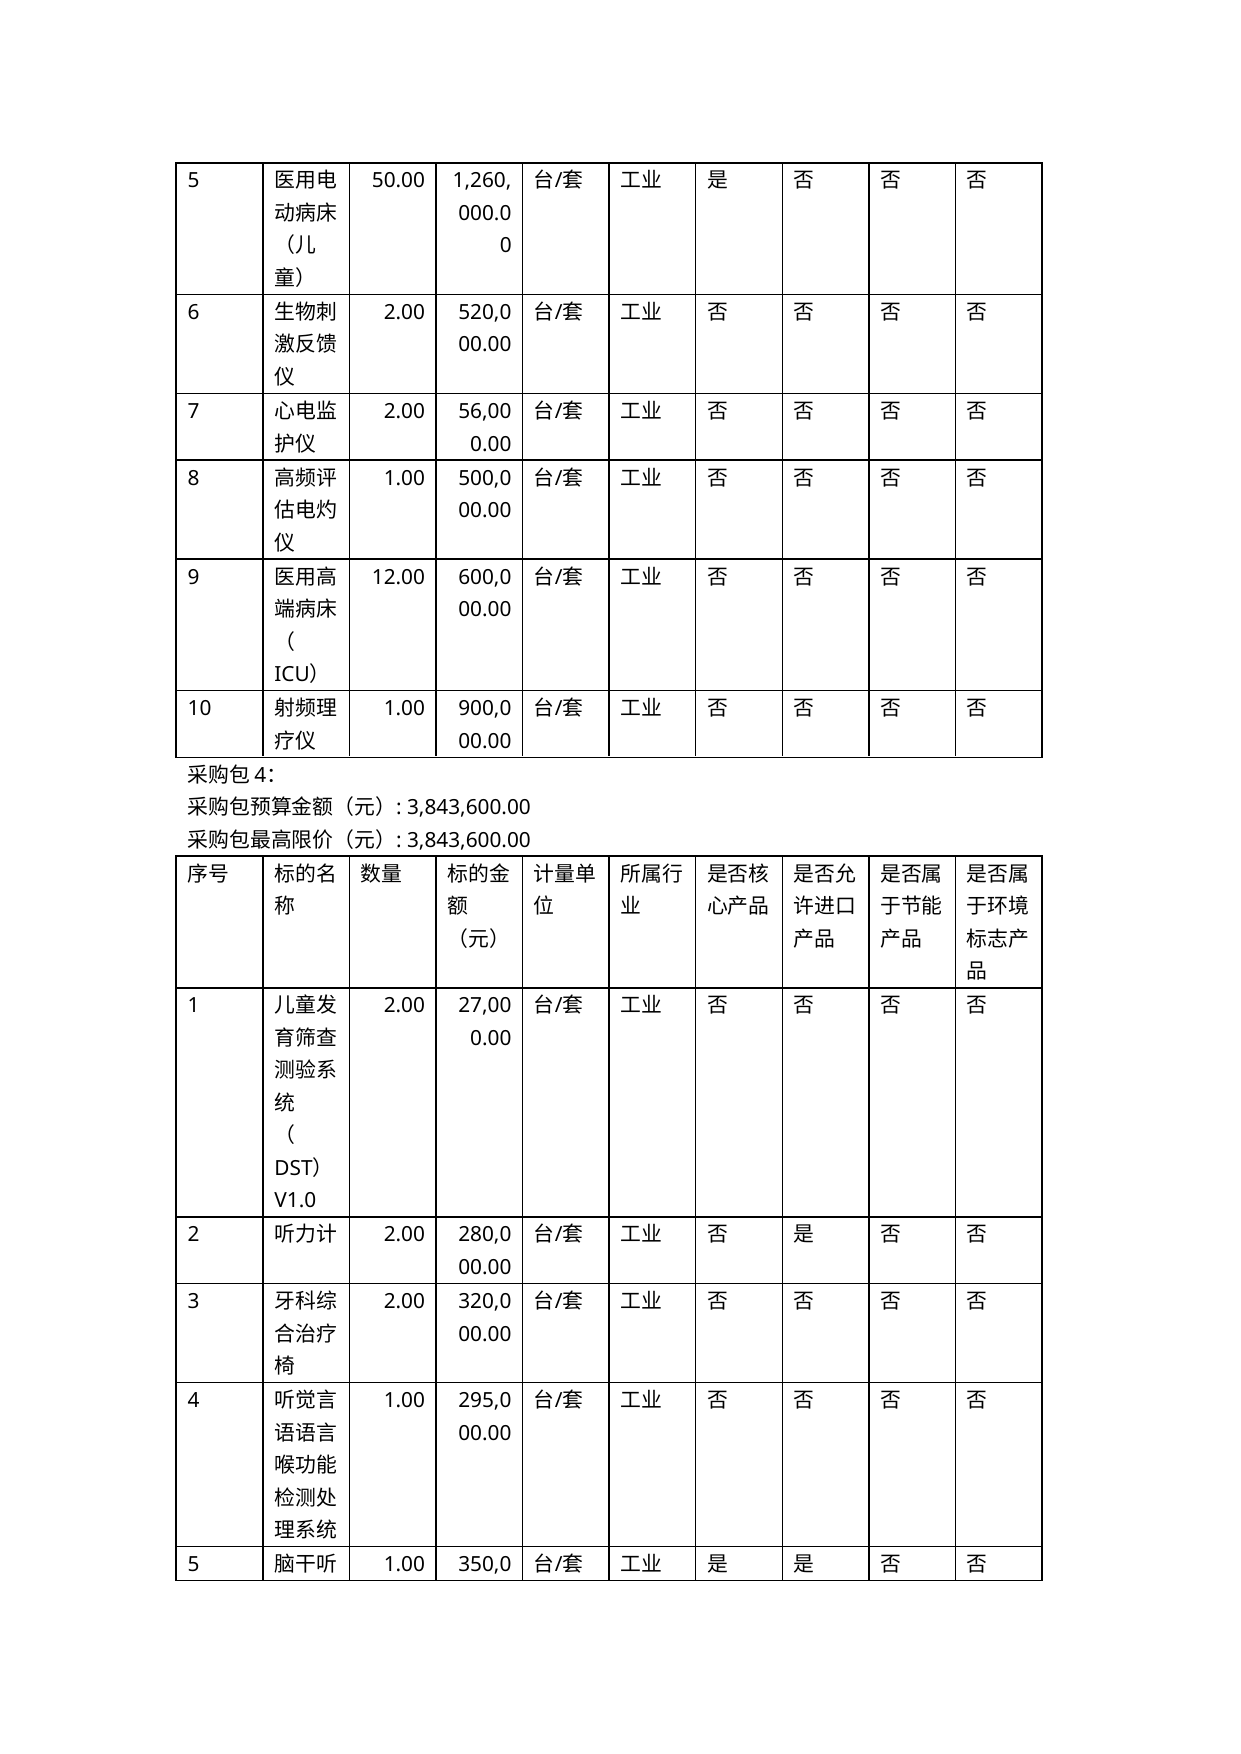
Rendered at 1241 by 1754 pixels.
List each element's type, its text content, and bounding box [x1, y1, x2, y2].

table_cell 否 [956, 394, 1041, 459]
table_cell 工业 [610, 295, 695, 393]
table_cell 27,000.00 [437, 989, 522, 1216]
table_cell 10 [177, 691, 262, 756]
table_cell 工业 [610, 691, 695, 756]
table_cell 听觉言语语言喉功能检测处理系统 [264, 1383, 349, 1546]
table_cell 否 [696, 1218, 782, 1283]
table_cell 工业 [610, 560, 695, 690]
table_cell 生物刺激反馈仪 [264, 295, 349, 393]
table_cell 否 [956, 1218, 1041, 1283]
table_cell 7 [177, 394, 262, 459]
table_cell 工业 [610, 394, 695, 459]
table_cell 1.00 [350, 461, 435, 558]
table_cell 医用高端病床（ICU） [264, 560, 349, 690]
table_cell 工业 [610, 1284, 695, 1382]
table_cell 否 [870, 164, 955, 293]
table_cell 儿童发育筛查测验系统（DST）V1.0 [264, 989, 349, 1216]
table_cell 否 [783, 164, 868, 293]
table_cell 12.00 [350, 560, 435, 690]
table_cell 工业 [610, 164, 695, 293]
table_cell 否 [696, 295, 782, 393]
table_cell 350,000.00 [437, 1547, 522, 1580]
table_cell 工业 [610, 1383, 695, 1546]
table_cell 否 [783, 461, 868, 558]
table_cell 台/套 [523, 1383, 608, 1546]
table_cell 是 [696, 1547, 782, 1580]
table_cell 否 [783, 1284, 868, 1382]
table_cell 否 [956, 989, 1041, 1216]
table_cell 工业 [610, 1547, 695, 1580]
table_cell 否 [956, 461, 1041, 558]
table_cell 台/套 [523, 164, 608, 293]
table_cell 1.00 [350, 691, 435, 756]
table_cell 台/套 [523, 989, 608, 1216]
table_cell 2.00 [350, 394, 435, 459]
table_header 序号 [177, 857, 262, 987]
table_cell 听力计 [264, 1218, 349, 1283]
table_cell 台/套 [523, 1547, 608, 1580]
table_cell 否 [956, 1383, 1041, 1546]
table_cell 否 [696, 1284, 782, 1382]
table_header 标的名称 [264, 857, 349, 987]
table_cell 否 [870, 1547, 955, 1580]
table_cell 脑干听觉诱发电位 [264, 1547, 349, 1580]
table_cell 1.00 [350, 1383, 435, 1546]
table_header 数量 [350, 857, 435, 987]
table_cell 台/套 [523, 295, 608, 393]
table_cell 否 [696, 560, 782, 690]
text 采购包4： [187, 758, 1053, 790]
table_header 是否核心产品 [696, 857, 782, 987]
table_cell 高频评估电灼仪 [264, 461, 349, 558]
table_cell 牙科综合治疗椅 [264, 1284, 349, 1382]
table_cell 2.00 [350, 1284, 435, 1382]
table_cell 工业 [610, 461, 695, 558]
table_cell 否 [956, 1547, 1041, 1580]
table_cell 600,000.00 [437, 560, 522, 690]
table_cell 否 [870, 1218, 955, 1283]
table_cell 否 [783, 989, 868, 1216]
table_cell 否 [956, 164, 1041, 293]
table_cell 否 [956, 1284, 1041, 1382]
table_cell 1.00 [350, 1547, 435, 1580]
table_cell 5 [177, 164, 262, 293]
table_cell 2.00 [350, 989, 435, 1216]
table_cell 否 [870, 560, 955, 690]
table_cell 56,000.00 [437, 394, 522, 459]
text 采购包最高限价（元）: 3,843,600.00 [187, 823, 1053, 855]
table_cell 6 [177, 295, 262, 393]
table_cell 否 [956, 691, 1041, 756]
table_cell 3 [177, 1284, 262, 1382]
table_cell 否 [870, 394, 955, 459]
table_cell 8 [177, 461, 262, 558]
table_cell 否 [783, 295, 868, 393]
table_header 标的金额 （元） [437, 857, 522, 987]
table_cell 否 [870, 461, 955, 558]
table_cell 射频理疗仪 [264, 691, 349, 756]
table_cell 1,260,000.00 [437, 164, 522, 293]
table_cell 心电监护仪 [264, 394, 349, 459]
table_cell 否 [696, 691, 782, 756]
table_cell 是 [696, 164, 782, 293]
table_cell 是 [783, 1218, 868, 1283]
table_cell 520,000.00 [437, 295, 522, 393]
table_cell 9 [177, 560, 262, 690]
table_cell 2 [177, 1218, 262, 1283]
table_cell 4 [177, 1383, 262, 1546]
table_cell 工业 [610, 989, 695, 1216]
table_cell 否 [956, 560, 1041, 690]
table_cell 否 [870, 691, 955, 756]
table_cell 台/套 [523, 1284, 608, 1382]
table_cell 否 [696, 989, 782, 1216]
table_cell 否 [870, 1383, 955, 1546]
table_cell 否 [696, 461, 782, 558]
table_header 是否允许进口产品 [783, 857, 868, 987]
table_cell 否 [870, 989, 955, 1216]
table_cell 295,000.00 [437, 1383, 522, 1546]
table_header 是否属于节能产品 [870, 857, 955, 987]
table_cell 台/套 [523, 461, 608, 558]
table_cell 否 [783, 394, 868, 459]
table_cell 台/套 [523, 1218, 608, 1283]
table_cell 2.00 [350, 1218, 435, 1283]
text 采购包预算金额（元）: 3,843,600.00 [187, 790, 1053, 823]
table_cell 否 [696, 394, 782, 459]
table_cell 否 [956, 295, 1041, 393]
table_cell 900,000.00 [437, 691, 522, 756]
table_cell 50.00 [350, 164, 435, 293]
table_cell 是 [783, 1547, 868, 1580]
table_cell 否 [696, 1383, 782, 1546]
table_cell 否 [870, 295, 955, 393]
table_cell 台/套 [523, 394, 608, 459]
table_header 计量单位 [523, 857, 608, 987]
table_cell 否 [870, 1284, 955, 1382]
table_cell 工业 [610, 1218, 695, 1283]
table_header 是否属于环境标志产品 [956, 857, 1041, 987]
table_cell 500,000.00 [437, 461, 522, 558]
table_cell 320,000.00 [437, 1284, 522, 1382]
table_cell 否 [783, 691, 868, 756]
table_cell 1 [177, 989, 262, 1216]
table_cell 5 [177, 1547, 262, 1580]
table_cell 否 [783, 1383, 868, 1546]
table_cell 医用电动病床（儿童） [264, 164, 349, 293]
table_header 所属行业 [610, 857, 695, 987]
table_cell 台/套 [523, 560, 608, 690]
table_cell 280,000.00 [437, 1218, 522, 1283]
table_cell 台/套 [523, 691, 608, 756]
table_cell 2.00 [350, 295, 435, 393]
table_cell 否 [783, 560, 868, 690]
